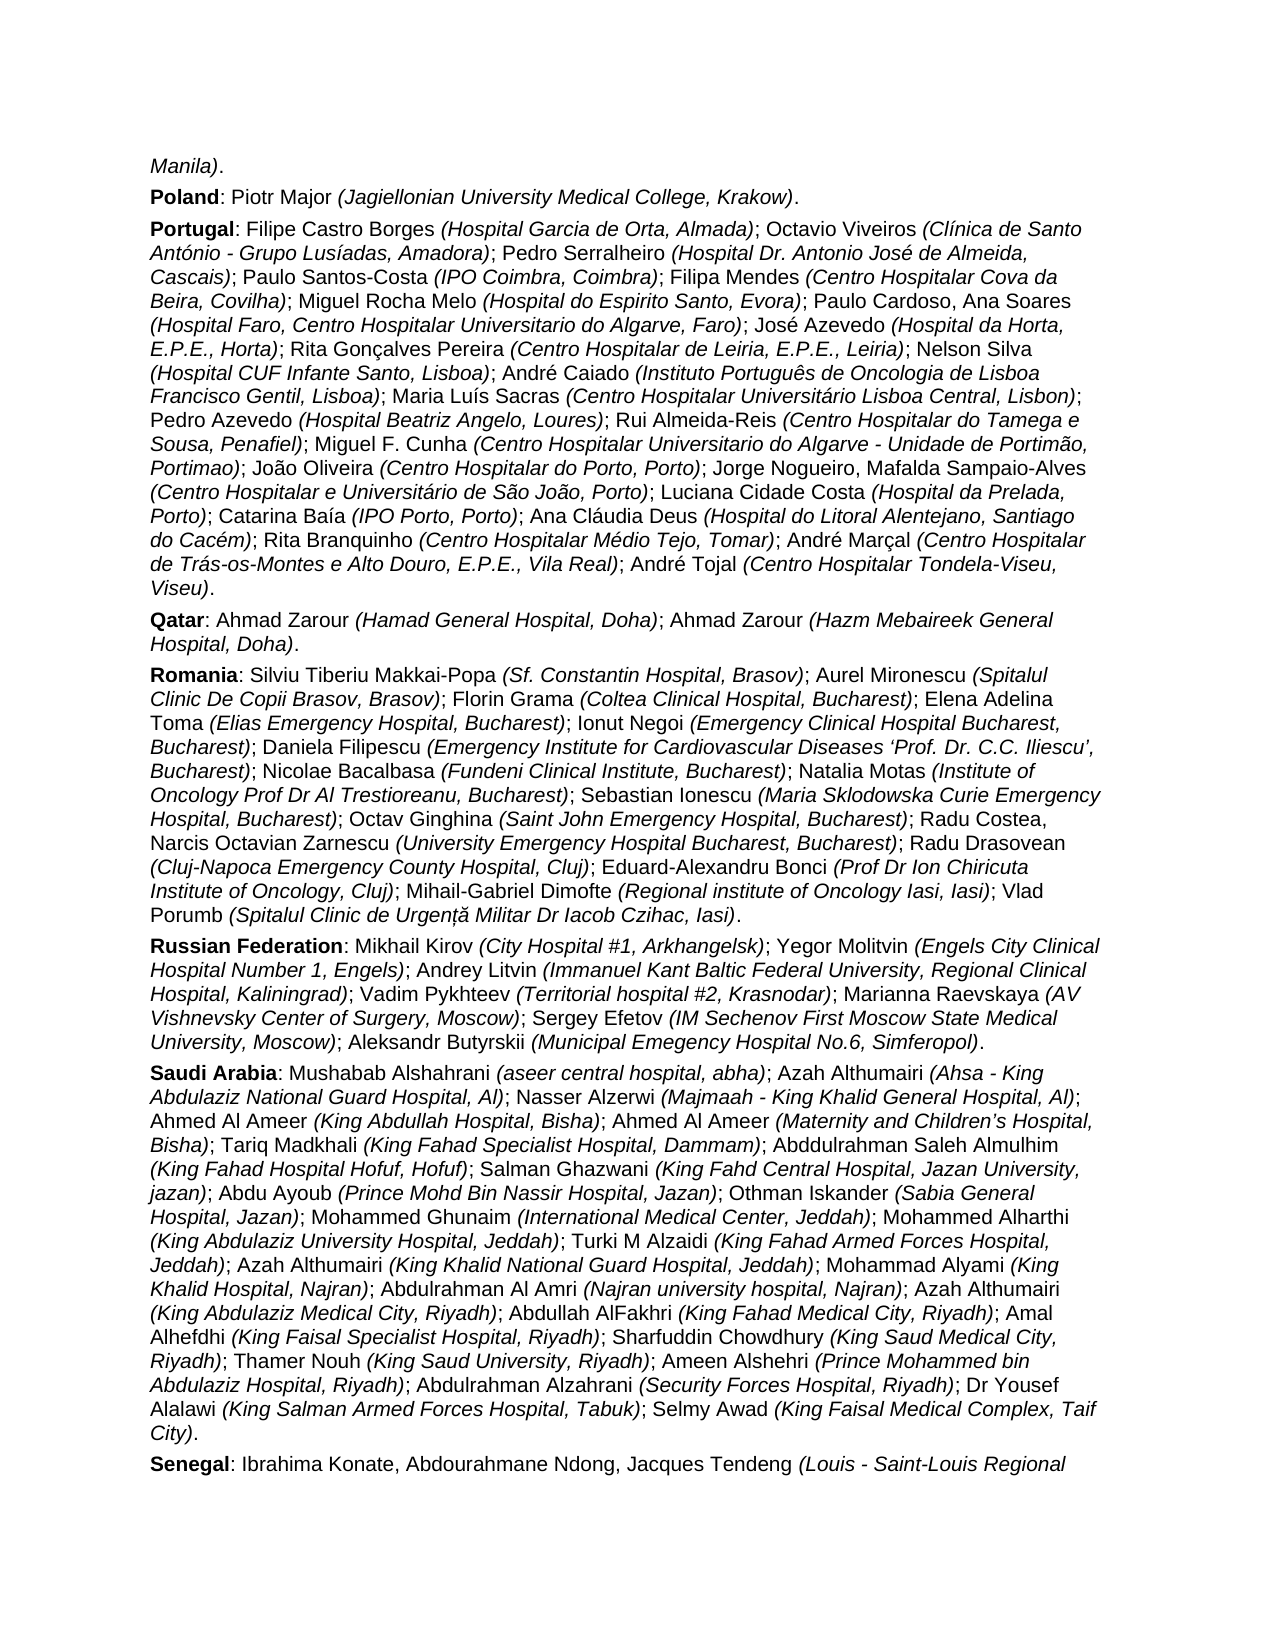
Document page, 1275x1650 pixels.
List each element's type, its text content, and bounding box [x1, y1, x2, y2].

table_cell Poland: Piotr Major (Jagiellonian University Medical College, Krakow). [139, 181, 1114, 213]
table_cell Romania: Silviu Tiberiu Makkai-Popa (Sf. Constantin Hospital, Brasov); Aurel Mironescu (Spitalul Clinic De Copii Brasov, Brasov); Florin Grama (Coltea Clinical Hospital, Bucharest); Elena Adelina Toma (Elias Emergency Hospital, Bucharest); Ionut Negoi (Emergency Clinical Hospital Bucharest, Bucharest); Daniela Filipescu (Emergency Institute for Cardiovascular Diseases ‘Prof. Dr. C.C. Iliescu’, Bucharest); Nicolae Bacalbasa (Fundeni Clinical Institute, Bucharest); Natalia Motas (Institute of Oncology Prof Dr Al Trestioreanu, Bucharest); Sebastian Ionescu (Maria Sklodowska Curie Emergency Hospital, Bucharest); Octav Ginghina (Saint John Emergency Hospital, Bucharest); Radu Costea, Narcis Octavian Zarnescu (University Emergency Hospital Bucharest, Bucharest); Radu Drasovean (Cluj-Napoca Emergency County Hospital, Cluj); Eduard-Alexandru Bonci (Prof Dr Ion Chiricuta Institute of Oncology, Cluj); Mihail-Gabriel Dimofte (Regional institute of Oncology Iasi, Iasi); Vlad Porumb (Spitalul Clinic de Urgență Militar Dr Iacob Czihac, Iasi). [139, 659, 1114, 930]
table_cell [139, 150, 1114, 181]
table_cell Saudi Arabia: Mushabab Alshahrani (aseer central hospital, abha); Azah Althumairi (Ahsa - King Abdulaziz National Guard Hospital, Al); Nasser Alzerwi (Majmaah - King Khalid General Hospital, Al); Ahmed Al Ameer (King Abdullah Hospital, Bisha); Ahmed Al Ameer (Maternity and Children’s Hospital, Bisha); Tariq Madkhali (King Fahad Specialist Hospital, Dammam); Abddulrahman Saleh Almulhim (King Fahad Hospital Hofuf, Hofuf); Salman Ghazwani (King Fahd Central Hospital, Jazan University, jazan); Abdu Ayoub (Prince Mohd Bin Nassir Hospital, Jazan); Othman Iskander (Sabia General Hospital, Jazan); Mohammed Ghunaim (International Medical Center, Jeddah); Mohammed Alharthi (King Abdulaziz University Hospital, Jeddah); Turki M Alzaidi (King Fahad Armed Forces Hospital, Jeddah); Azah Althumairi (King Khalid National Guard Hospital, Jeddah); Mohammad Alyami (King Khalid Hospital, Najran); Abdulrahman Al Amri (Najran university hospital, Najran); Azah Althumairi (King Abdulaziz Medical City, Riyadh); Abdullah AlFakhri (King Fahad Medical City, Riyadh); Amal Alhefdhi (King Faisal Specialist Hospital, Riyadh); Sharfuddin Chowdhury (King Saud Medical City, Riyadh); Thamer Nouh (King Saud University, Riyadh); Ameen Alshehri (Prince Mohammed bin Abdulaziz Hospital, Riyadh); Abdulrahman Alzahrani (Security Forces Hospital, Riyadh); Dr Yousef Alalawi (King Salman Armed Forces Hospital, Tabuk); Selmy Awad (King Faisal Medical Complex, Taif City). [139, 1058, 1114, 1448]
table_cell Russian Federation: Mikhail Kirov (City Hospital #1, Arkhangelsk); Yegor Molitvin (Engels City Clinical Hospital Number 1, Engels); Andrey Litvin (Immanuel Kant Baltic Federal University, Regional Clinical Hospital, Kaliningrad); Vadim Pykhteev (Territorial hospital #2, Krasnodar); Marianna Raevskaya (AV Vishnevsky Center of Surgery, Moscow); Sergey Efetov (IM Sechenov First Moscow State Medical University, Moscow); Aleksandr Butyrskii (Municipal Emegency Hospital No.6, Simferopol). [139, 930, 1114, 1057]
table_cell Qatar: Ahmad Zarour (Hamad General Hospital, Doha); Ahmad Zarour (Hazm Mebaireek General Hospital, Doha). [139, 604, 1114, 659]
table_cell Portugal: Filipe Castro Borges (Hospital Garcia de Orta, Almada); Octavio Viveiros (Clínica de Santo António - Grupo Lusíadas, Amadora); Pedro Serralheiro (Hospital Dr. Antonio José de Almeida, Cascais); Paulo Santos-Costa (IPO Coimbra, Coimbra); Filipa Mendes (Centro Hospitalar Cova da Beira, Covilha); Miguel Rocha Melo (Hospital do Espirito Santo, Evora); Paulo Cardoso, Ana Soares (Hospital Faro, Centro Hospitalar Universitario do Algarve, Faro); José Azevedo (Hospital da Horta, E.P.E., Horta); Rita Gonçalves Pereira (Centro Hospitalar de Leiria, E.P.E., Leiria); Nelson Silva (Hospital CUF Infante Santo, Lisboa); André Caiado (Instituto Português de Oncologia de Lisboa Francisco Gentil, Lisboa); Maria Luís Sacras (Centro Hospitalar Universitário Lisboa Central, Lisbon); Pedro Azevedo (Hospital Beatriz Angelo, Loures); Rui Almeida-Reis (Centro Hospitalar do Tamega e Sousa, Penafiel); Miguel F. Cunha (Centro Hospitalar Universitario do Algarve - Unidade de Portimão, Portimao); João Oliveira (Centro Hospitalar do Porto, Porto); Jorge Nogueiro, Mafalda Sampaio-Alves (Centro Hospitalar e Universitário de São João, Porto); Luciana Cidade Costa (Hospital da Prelada, Porto); Catarina Baía (IPO Porto, Porto); Ana Cláudia Deus (Hospital do Litoral Alentejano, Santiago do Cacém); Rita Branquinho (Centro Hospitalar Médio Tejo, Tomar); André Marçal (Centro Hospitalar de Trás-os-Montes e Alto Douro, E.P.E., Vila Real); André Tojal (Centro Hospitalar Tondela-Viseu, Viseu). [139, 213, 1114, 604]
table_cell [139, 1448, 1114, 1476]
